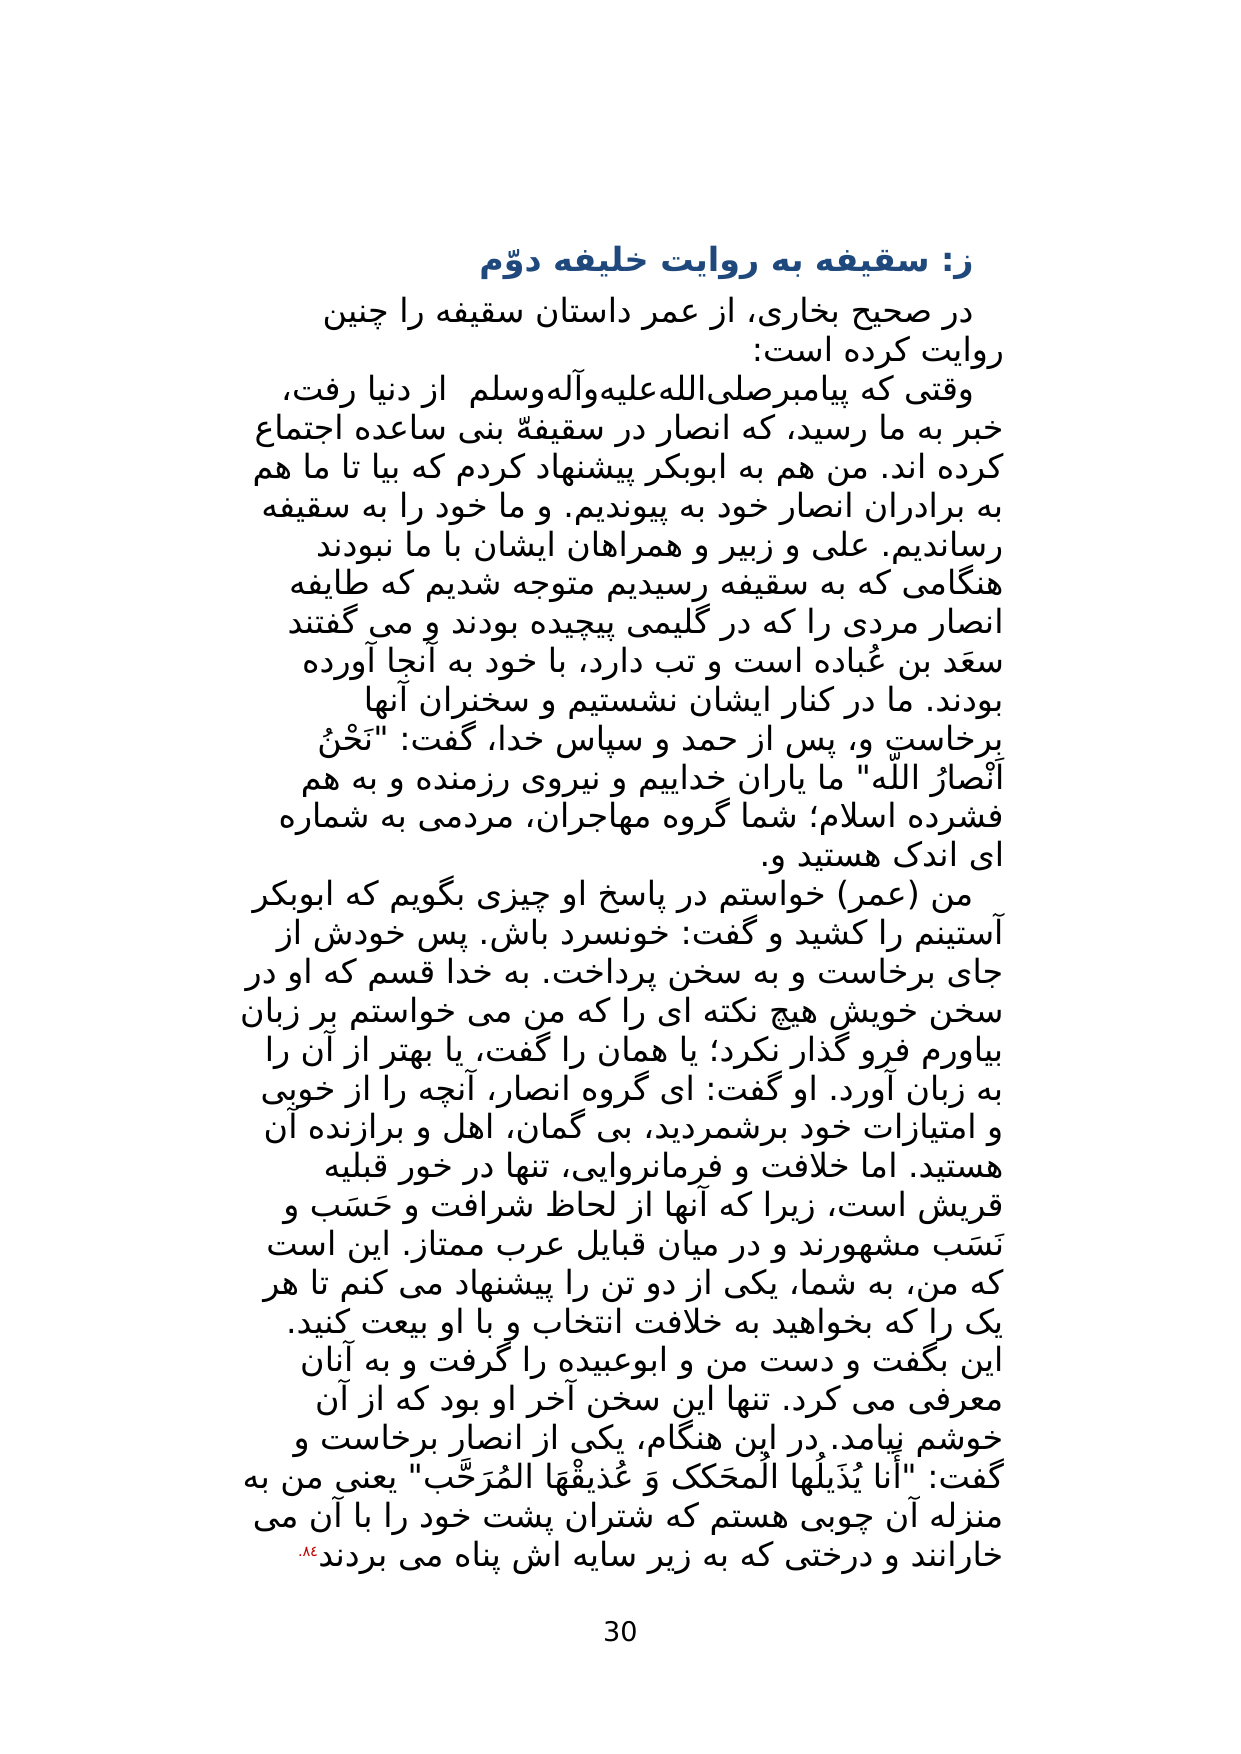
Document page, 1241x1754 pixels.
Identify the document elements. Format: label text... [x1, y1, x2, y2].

text در صحيح بخارى، از عمر داستان سقيفه را چنين روايت کرده است: [236, 292, 1004, 369]
subtitle ز: سقيفه به روايت خليفه دوّم [236, 241, 1004, 279]
text وقتى که پيامبرصلى‌الله‌عليه‌وآله‌وسلم از دنيا رفت، خبر به ما رسيد، که انصار در سقيفهّ بنى ساعده اجتماع کرده اند. من هم به ابوبکر پيشنهاد کردم که بيا تا ما هم به برادران انصار خود به پيونديم. و ما خود را به سقيفه رسانديم. على و زبير و همراهان ايشان با ما نبودند هنگامى که به سقيفه رسيديم متوجه شديم که طايفه انصار مردى را که در گليمى پيچيده بودند و مى گفتند سعَد بن عُباده است و تب دارد، با خود به آنجا آورده بودند. ما در کنار ايشان نشستيم و سخنران آنها برخاست و، پس از حمد و سپاس خدا، گفت: "نَحْنُ اَنْصارُ اللّه" ما ياران خداييم و نيروى رزمنده و به هم فشرده اسلام؛ شما گروه مهاجران، مردمى به شماره اى اندک هستيد و. [236, 369, 1004, 875]
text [236, 875, 1004, 1574]
